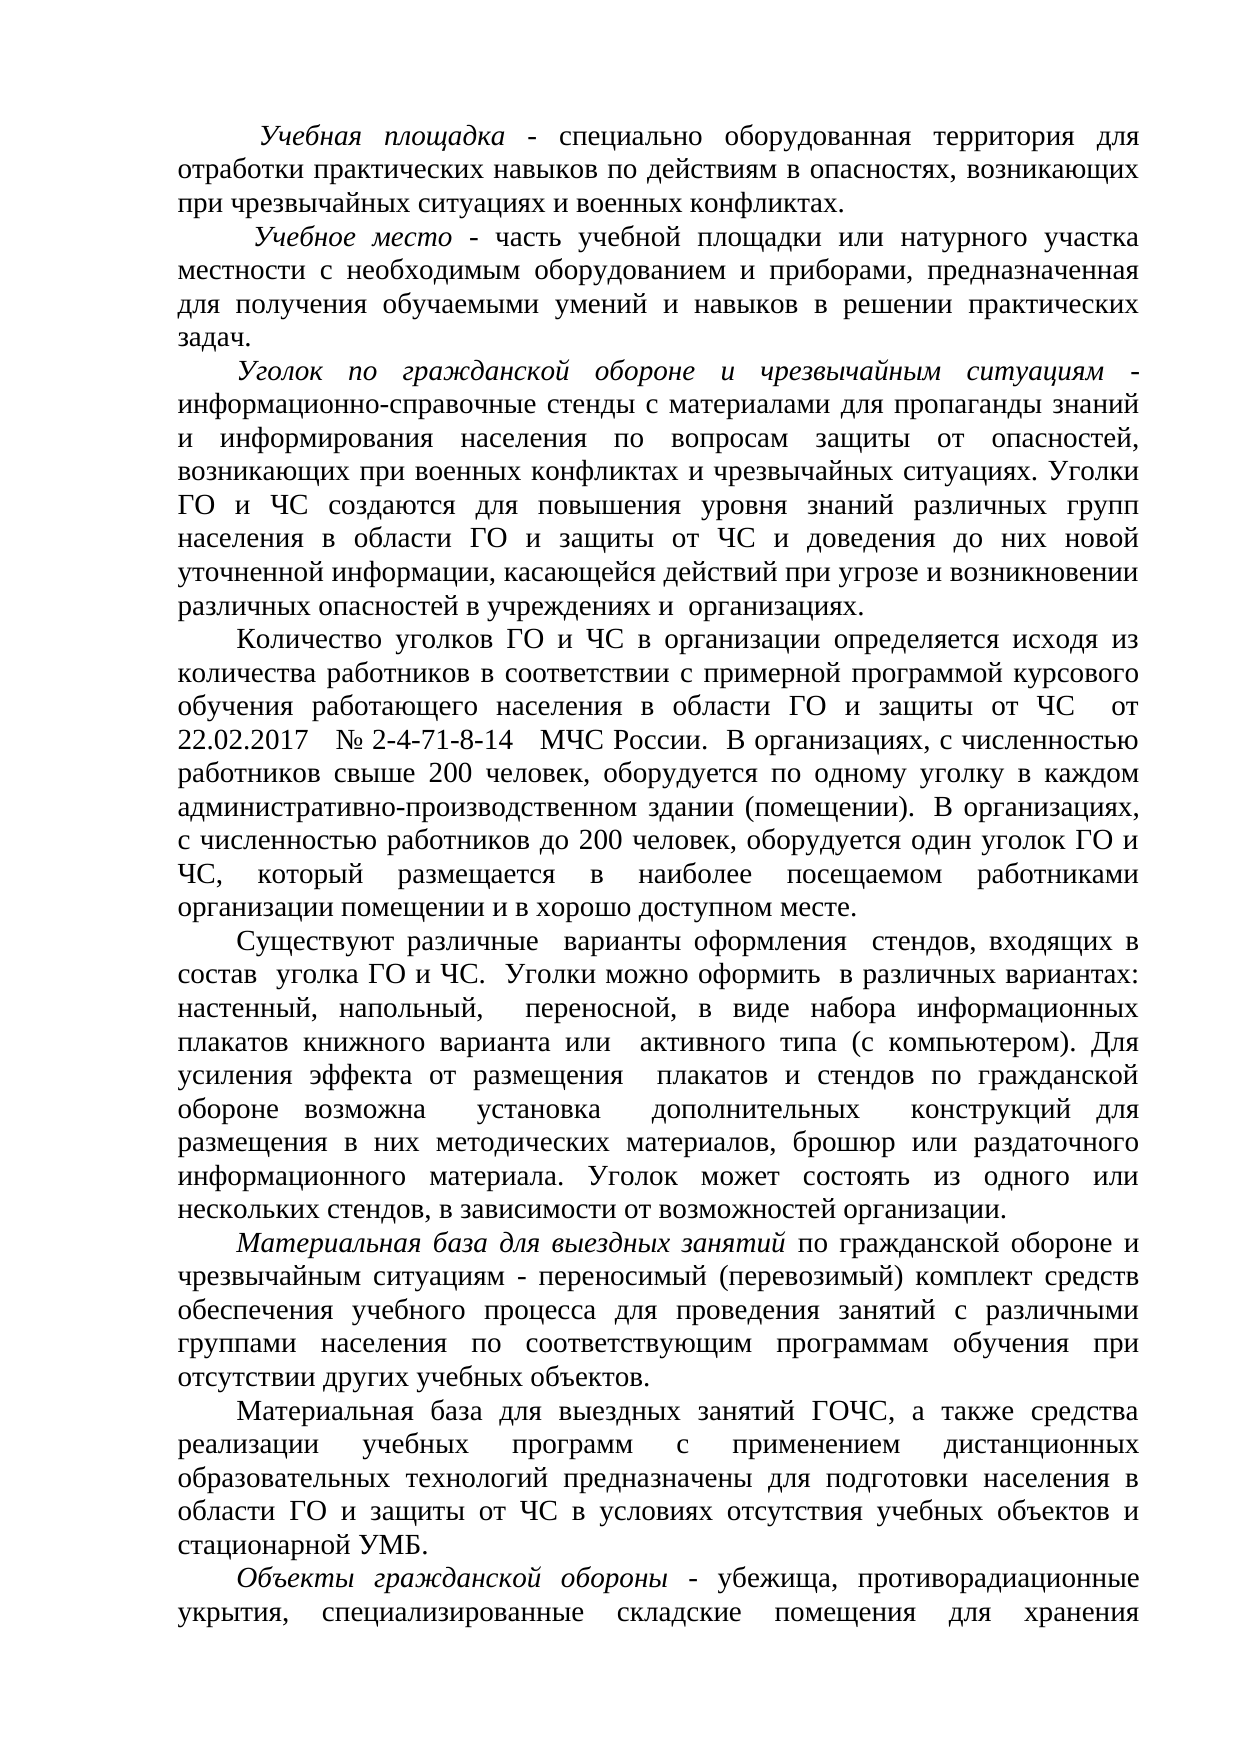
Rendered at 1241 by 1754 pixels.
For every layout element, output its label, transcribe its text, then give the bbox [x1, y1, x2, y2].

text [177, 1560, 1140, 1627]
text Учебная площадка - специально оборудованная территория для отработки практических навыков по действиям в опасностях, возникающих при чрезвычайных ситуациях и военных конфликтах. [177, 118, 1140, 219]
text Существуют различные варианты оформления стендов, входящих в состав уголка ГО и ЧС. Уголки можно оформить в различных вариантах: настенный, напольный, переносной, в виде набора информационных плакатов книжного варианта или активного типа (с компьютером). Для усиления эффекта от размещения плакатов и стендов по гражданской обороне возможна установка дополнительных конструкций для размещения в них методических материалов, брошюр или раздаточного информационного материала. Уголок может состоять из одного или нескольких стендов, в зависимости от возможностей организации. [177, 923, 1140, 1225]
text Количество уголков ГО и ЧС в организации определяется исходя из количества работников в соответствии с примерной программой курсового обучения работающего населения в области ГО и защиты от ЧС от 22.02.2017 № 2-4-71-8-14 МЧС России. В организациях, с численностью работников свыше 200 человек, оборудуется по одному уголку в каждом административно-производственном здании (помещении). В организациях, с численностью работников до 200 человек, оборудуется один уголок ГО и ЧС, который размещается в наиболее посещаемом работниками организации помещении и в хорошо доступном месте. [177, 621, 1140, 923]
text Учебное место - часть учебной площадки или натурного участка местности с необходимым оборудованием и приборами, предназначенная для получения обучаемыми умений и навыков в решении практических задач. [177, 219, 1140, 353]
text Уголок по гражданской обороне и чрезвычайным ситуациям - информационно-справочные стенды с материалами для пропаганды знаний и информирования населения по вопросам защиты от опасностей, возникающих при военных конфликтах и чрезвычайных ситуациях. Уголки ГО и ЧС создаются для повышения уровня знаний различных групп населения в области ГО и защиты от ЧС и доведения до них новой уточненной информации, касающейся действий при угрозе и возникновении различных опасностей в учреждениях и организациях. [177, 353, 1140, 621]
text Материальная база для выездных занятий ГОЧС, а также средства реализации учебных программ с применением дистанционных образовательных технологий предназначены для подготовки населения в области ГО и защиты от ЧС в условиях отсутствия учебных объектов и стационарной УМБ. [177, 1393, 1140, 1560]
text Материальная база для выездных занятий по гражданской обороне и чрезвычайным ситуациям - переносимый (перевозимый) комплект средств обеспечения учебного процесса для проведения занятий с различными группами населения по соответствующим программам обучения при отсутствии других учебных объектов. [177, 1225, 1140, 1393]
